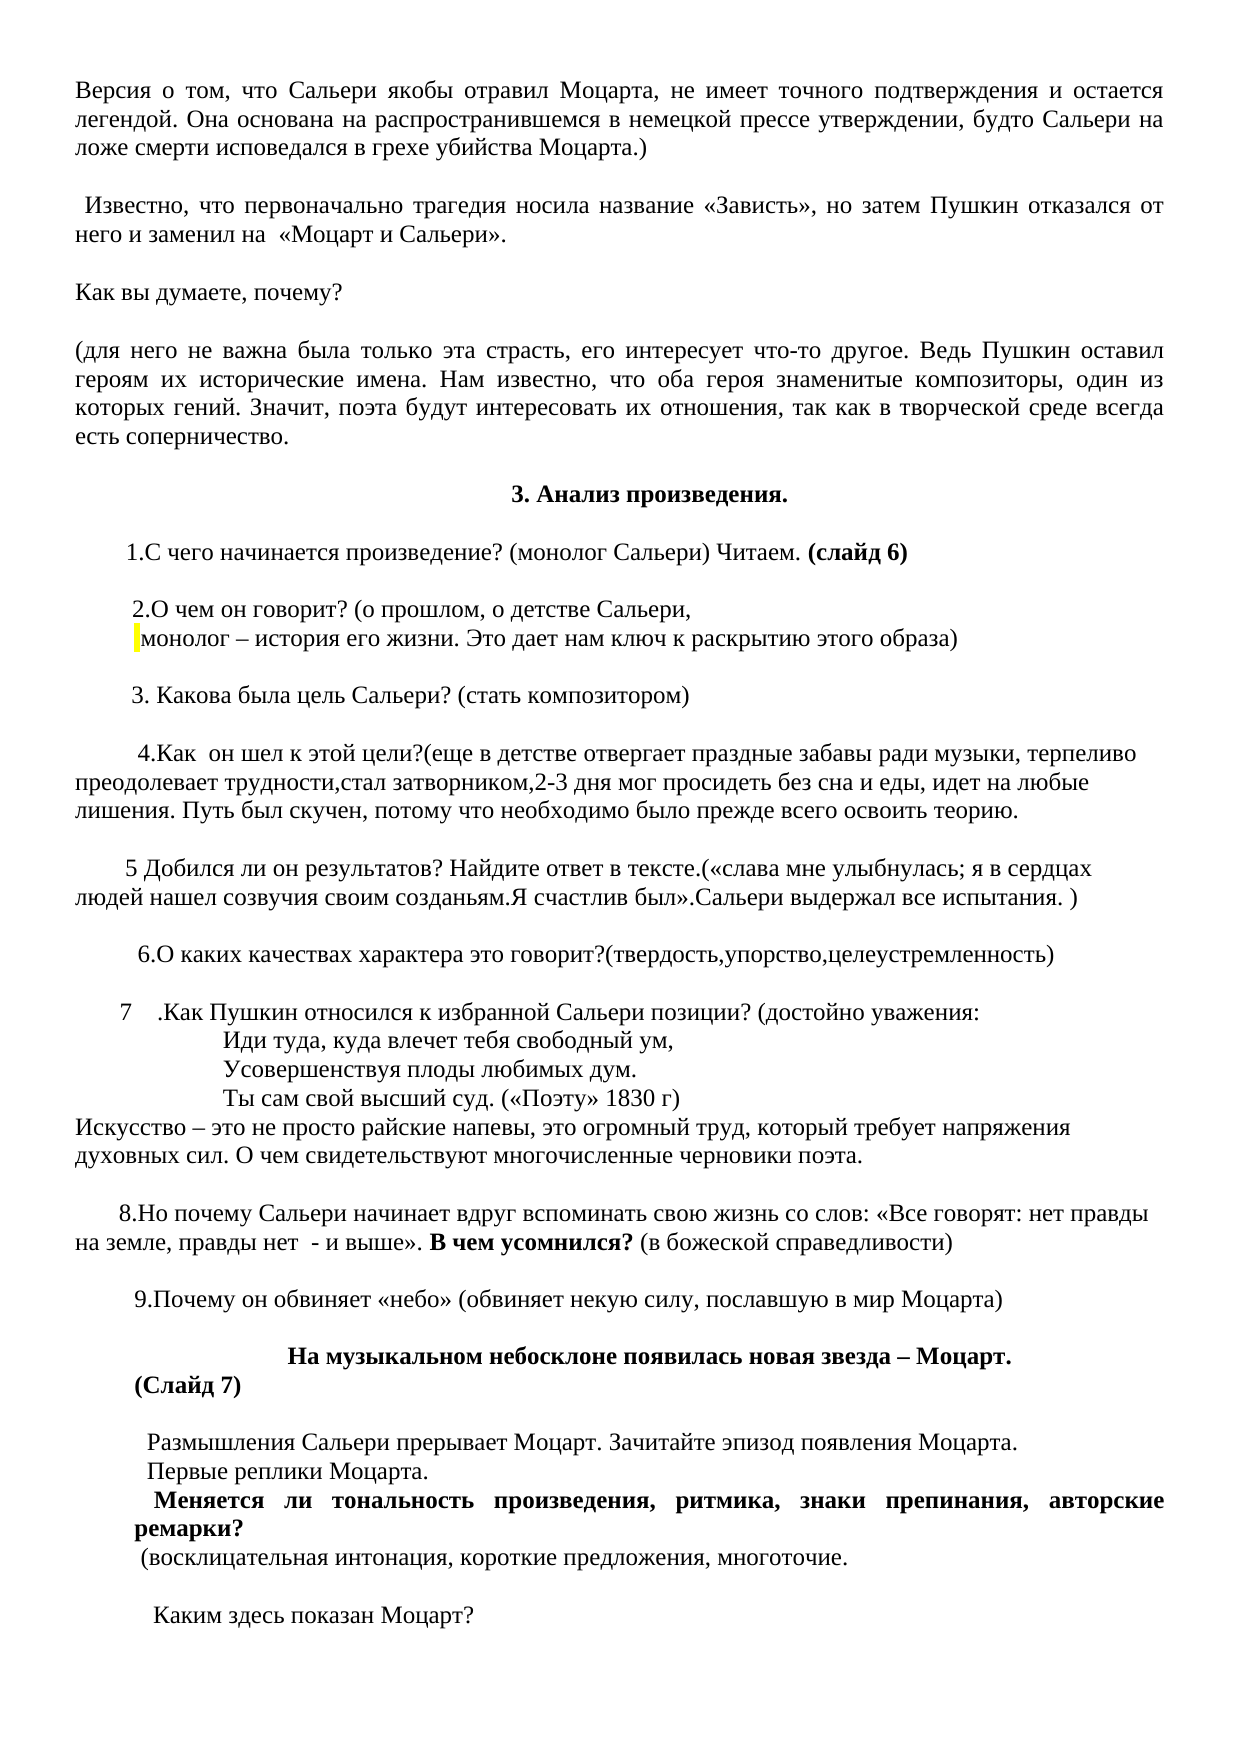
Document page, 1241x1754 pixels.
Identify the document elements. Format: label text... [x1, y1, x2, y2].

text 5 Добился ли он результатов? Найдите ответ в тексте.(«слава мне улыбнулась; я в сердцах людей нашел созвучия своим созданьям.Я счастлив был».Сальери выдержал все испытания. ) [75, 853, 1165, 910]
text (восклицательная интонация, короткие предложения, многоточие. [134, 1542, 1165, 1571]
text На музыкальном небосклоне появилась новая звезда – Моцарт. [134, 1341, 1165, 1370]
text Версия о том, что Сальери якобы отравил Моцарта, не имеет точного подтверждения и остается легендой. Она основана на распространившемся в немецкой прессе утверждении, будто Сальери на ложе смерти исповедался в грехе убийства Моцарта.) [75, 75, 1165, 161]
text Первые реплики Моцарта. [134, 1456, 1165, 1485]
text Размышления Сальери прерывает Моцарт. Зачитайте эпизод появления Моцарта. [134, 1427, 1165, 1456]
text Как вы думаете, почему? [75, 277, 1165, 306]
list .Как Пушкин относился к избранной Сальери позиции? (достойно уважения: [119, 997, 1165, 1025]
text 3. Анализ произведения. [75, 479, 1165, 508]
text Каким здесь показан Моцарт? [134, 1600, 1165, 1628]
text 8.Но почему Сальери начинает вдруг вспоминать свою жизнь со слов: «Все говорят: нет правды на земле, правды нет - и выше». В чем усомнился? (в божеской справедливости) [75, 1198, 1165, 1255]
text Ты сам свой высший суд. («Поэту» 1830 г) [223, 1083, 1165, 1112]
text 2.О чем он говорит? (о прошлом, о детстве Сальери, [119, 594, 1165, 623]
text 6.О каких качествах характера это говорит?(твердость,упорство,целеустремленность) [75, 939, 1165, 968]
text (Слайд 7) [134, 1370, 1165, 1398]
text Искусство – это не просто райские напевы, это огромный труд, который требует напряжения духовных сил. О чем свидетельствуют многочисленные черновики поэта. [75, 1112, 1165, 1169]
text 3. Какова была цель Сальери? (стать композитором) [75, 680, 1165, 709]
text Известно, что первоначально трагедия носила название «Зависть», но затем Пушкин отказался от него и заменил на «Моцарт и Сальери». [75, 190, 1165, 248]
text 4.Как он шел к этой цели?(еще в детстве отвергает праздные забавы ради музыки, терпеливо преодолевает трудности,стал затворником,2-3 дня мог просидеть без сна и еды, идет на любые лишения. Путь был скучен, потому что необходимо было прежде всего освоить теорию. [75, 738, 1165, 824]
text (для него не важна была только эта страсть, его интересует что-то другое. Ведь Пушкин оставил героям их исторические имена. Нам известно, что оба героя знаменитые композиторы, один из которых гений. Значит, поэта будут интересовать их отношения, так как в творческой среде всегда есть соперничество. [75, 335, 1165, 450]
text Иди туда, куда влечет тебя свободный ум, [223, 1025, 1165, 1054]
text монолог – история его жизни. Это дает нам ключ к раскрытию этого образа) [140, 623, 1165, 652]
text Усовершенствуя плоды любимых дум. [223, 1054, 1165, 1083]
text Меняется ли тональность произведения, ритмика, знаки препинания, авторские ремарки? [134, 1485, 1165, 1542]
text 9.Почему он обвиняет «небо» (обвиняет некую силу, пославшую в мир Моцарта) [134, 1284, 1165, 1313]
text 1.С чего начинается произведение? (монолог Сальери) Читаем. (слайд 6) [119, 537, 1165, 565]
